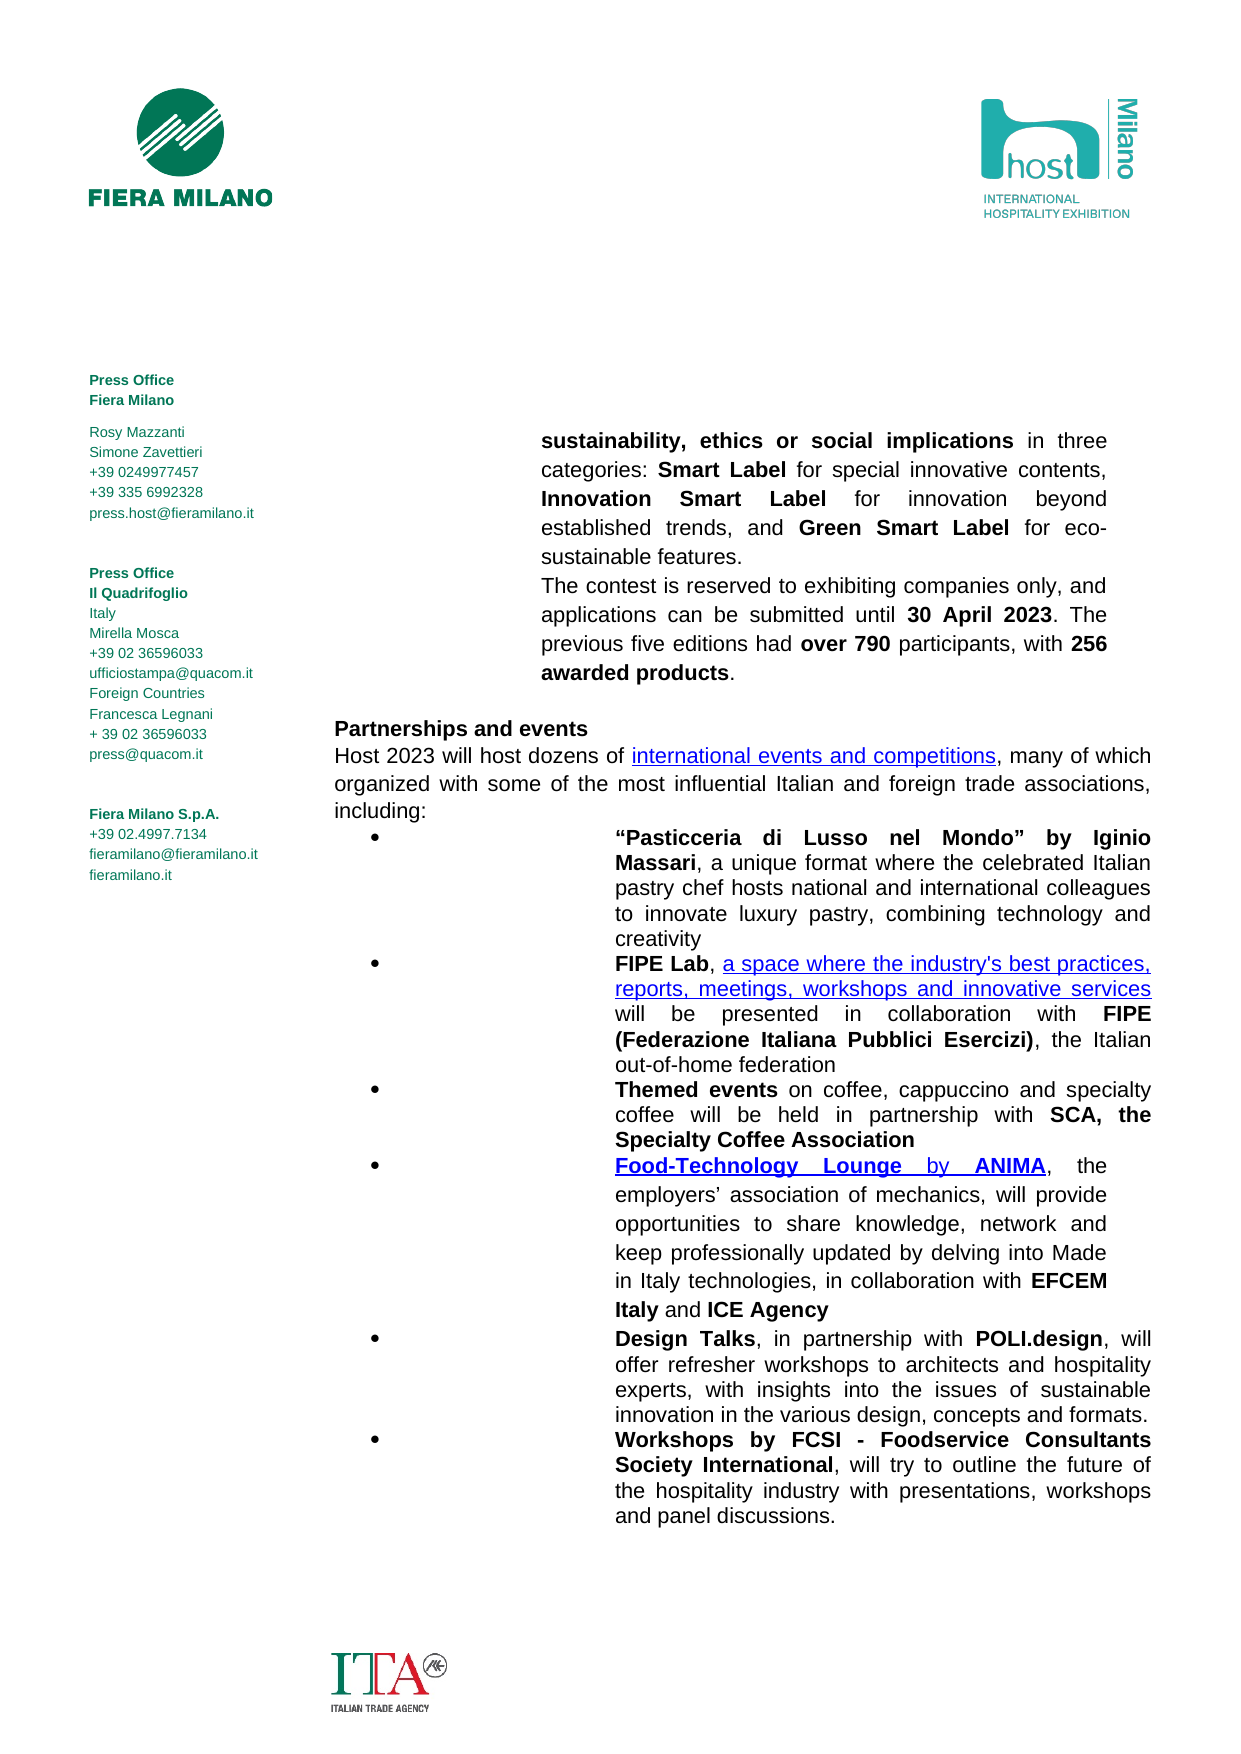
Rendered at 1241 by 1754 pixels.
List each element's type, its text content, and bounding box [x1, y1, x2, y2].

list Design Talks, in partnership with POLI.design, will offer refresher workshops to architects and hospitality experts, with insights into the issues of sustainable innovation in the various design, concepts and formats. [126, 1326, 1152, 1427]
text Partnerships and events [89, 716, 1152, 741]
text The contest is reserved to exhibiting companies only, and applications can be submitted until 30 April 2023. The previous five editions had over 790 participants, with 256 awarded products. [295, 573, 1107, 685]
list FIPE Lab, a space where the industry's best practices, reports, meetings, workshops and innovative services will be presented in collaboration with FIPE (Federazione Italiana Pubblici Esercizi), the Italian out-of-home federation [126, 951, 1152, 1077]
list Themed events on coffee, cappuccino and specialty coffee will be held in partnership with SCA, the Specialty Coffee Association [126, 1077, 1152, 1152]
picture [331, 1653, 447, 1712]
picture [88, 88, 273, 207]
list Food-Technology Lounge by ANIMA, the employers’ association of mechanics, will provide opportunities to share knowledge, network and keep professionally updated by delving into Made in Italy technologies, in collaboration with EFCEM Italy and ICE Agency [126, 1152, 1107, 1322]
text Host 2023 will host dozens of international events and competitions, many of which organized with some of the most influential Italian and foreign trade associations, including: [89, 743, 1152, 823]
list Workshops by FCSI - Foodservice Consultants Society International, will try to outline the future of the hospitality industry with presentations, workshops and panel discussions. [126, 1427, 1152, 1528]
list “Pasticceria di Lusso nel Mondo” by Iginio Massari, a unique format where the celebrated Italian pastry chef hosts national and international colleagues to innovate luxury pastry, combining technology and creativity [126, 825, 1152, 951]
picture [981, 99, 1138, 218]
